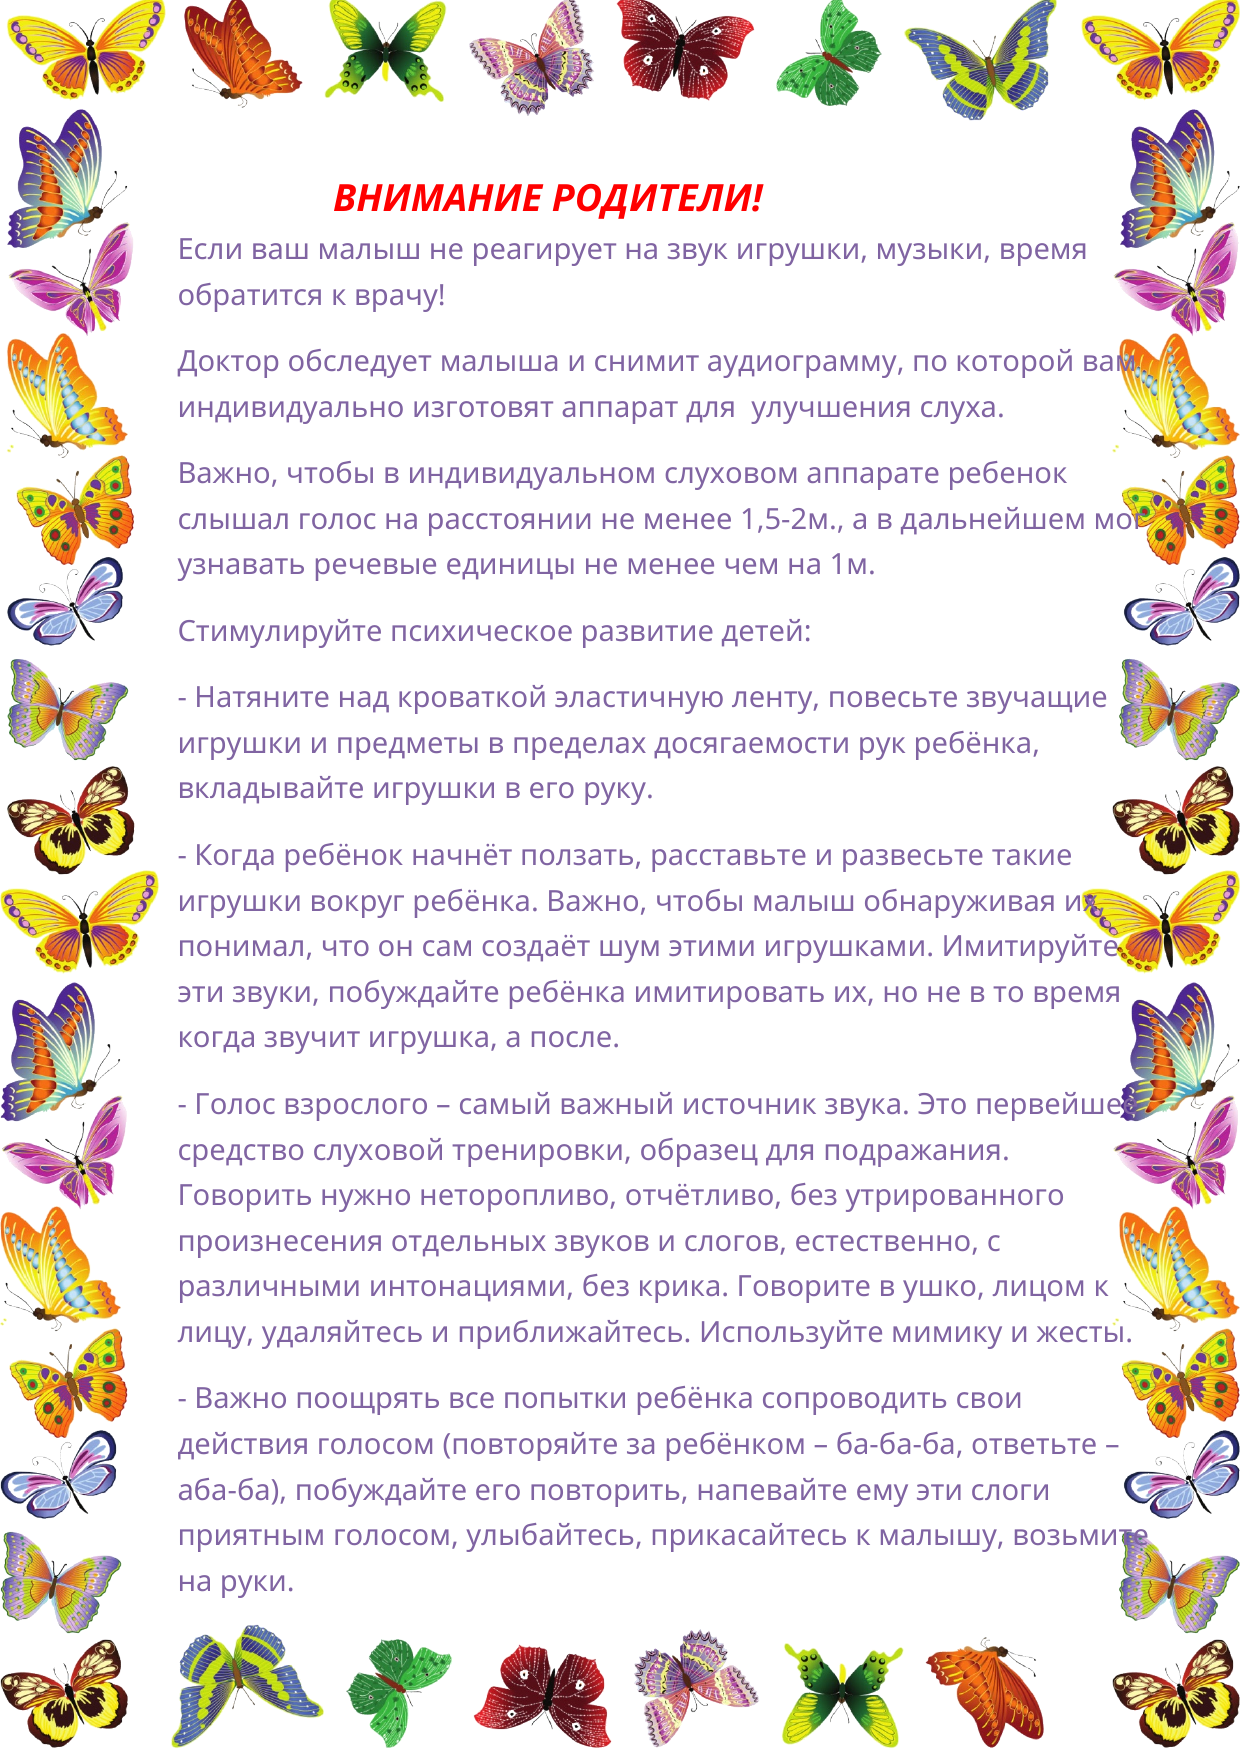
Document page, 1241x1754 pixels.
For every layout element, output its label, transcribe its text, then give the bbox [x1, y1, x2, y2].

picture [0, 0, 1241, 1754]
text - Когда ребёнок начнёт ползать, расставьте и развесьте такие игрушки вокруг ребёнка. Важно, чтобы малыш обнаруживая их, понимал, что он сам создаёт шум этими игрушками. Имитируйте эти звуки, побуждайте ребёнка имитировать их, но не в то время когда звучит игрушка, а после. [177, 834, 1152, 1056]
text Важно, чтобы в индивидуальном слуховом аппарате ребенок слышал голос на расстоянии не менее 1,5-2м., а в дальнейшем мог узнавать речевые единицы не менее чем на 1м. [177, 452, 1152, 583]
text ВНИМАНИЕ РОДИТЕЛИ! Если ваш малыш не реагирует на звук игрушки, музыки, время обратится к врачу! [177, 171, 1152, 313]
text - Голос взрослого – самый важный источник звука. Это первейшее средство слуховой тренировки, образец для подражания. Говорить нужно неторопливо, отчётливо, без утрированного произнесения отдельных звуков и слогов, естественно, с различными интонациями, без крика. Говорите в ушко, лицом к лицу, удаляйтесь и приближайтесь. Используйте мимику и жесты. [177, 1083, 1152, 1351]
text - Важно поощрять все попытки ребёнка сопроводить свои действия голосом (повторяйте за ребёнком – ба-ба-ба, ответьте – аба-ба), побуждайте его повторить, напевайте ему эти слоги приятным голосом, улыбайтесь, прикасайтесь к малышу, возьмите на руки. [177, 1378, 1152, 1600]
text Стимулируйте психическое развитие детей: [177, 610, 1152, 650]
text - Натяните над кроваткой эластичную ленту, повесьте звучащие игрушки и предметы в пределах досягаемости рук ребёнка, вкладывайте игрушки в его руку. [177, 676, 1152, 807]
text Доктор обследует малыша и снимит аудиограмму, по которой вам индивидуально изготовят аппарат для улучшения слуха. [177, 340, 1152, 426]
